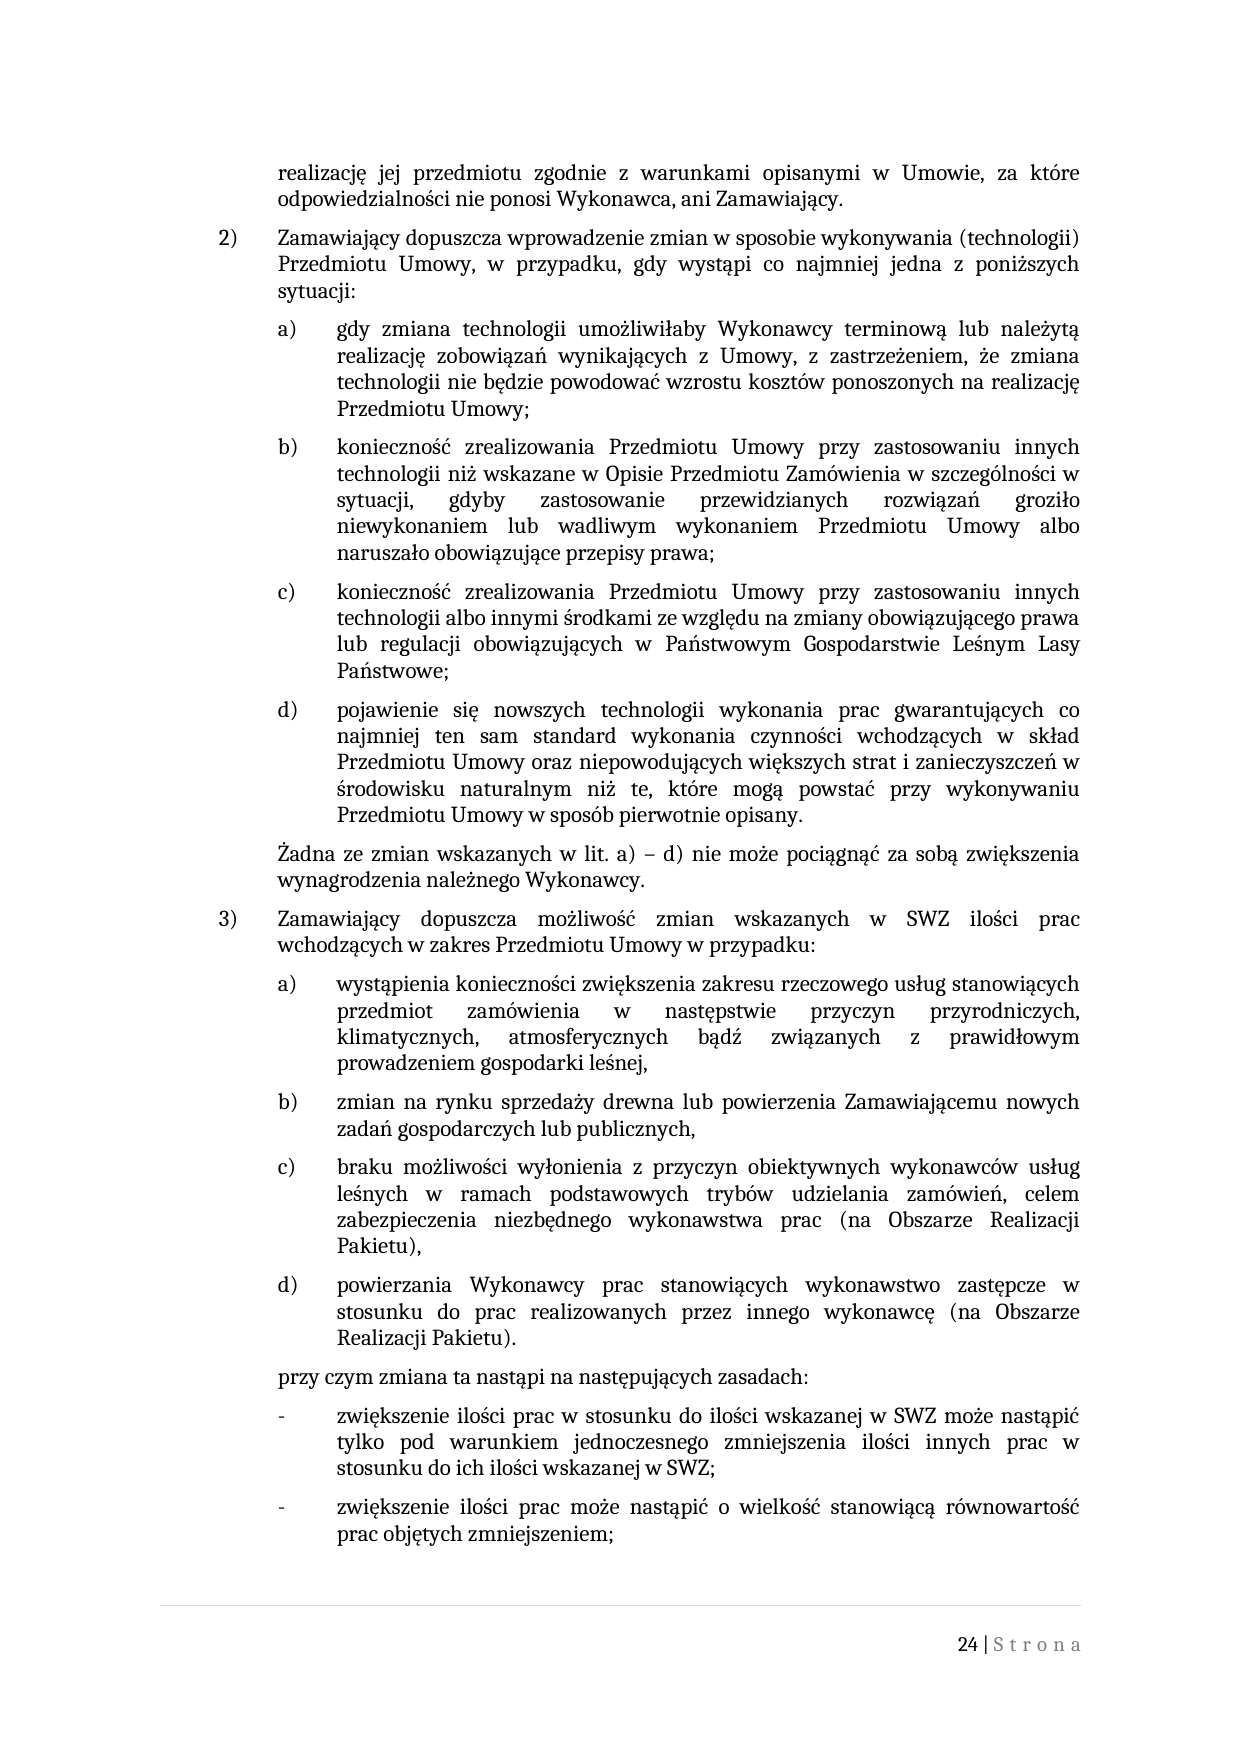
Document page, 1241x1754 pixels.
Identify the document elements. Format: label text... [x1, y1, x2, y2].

text - zwiększenie ilości prac może nastąpić o wielkość stanowiącą równowartość prac objętych zmniejszeniem; [278, 1494, 1081, 1547]
list Zamawiający dopuszcza możliwość zmian wskazanych w SWZ ilości prac wchodzących w zakres Przedmiotu Umowy w przypadku: [218, 906, 1081, 958]
list konieczność zrealizowania Przedmiotu Umowy przy zastosowaniu innych technologii niż wskazane w Opisie Przedmiotu Zamówienia w szczególności w sytuacji, gdyby zastosowanie przewidzianych rozwiązań groziło niewykonaniem lub wadliwym wykonaniem Przedmiotu Umowy albo naruszało obowiązujące przepisy prawa; [278, 434, 1081, 566]
list gdy zmiana technologii umożliwiłaby Wykonawcy terminową lub należytą realizację zobowiązań wynikających z Umowy, z zastrzeżeniem, że zmiana technologii nie będzie powodować wzrostu kosztów ponoszonych na realizację Przedmiotu Umowy; [278, 316, 1081, 422]
text Żadna ze zmian wskazanych w lit. a) – d) nie może pociągnąć za sobą zwiększenia wynagrodzenia należnego Wykonawcy. [278, 841, 1081, 893]
list pojawienie się nowszych technologii wykonania prac gwarantujących co najmniej ten sam standard wykonania czynności wchodzących w skład Przedmiotu Umowy oraz niepowodujących większych strat i zanieczyszczeń w środowisku naturalnym niż te, które mogą powstać przy wykonywaniu Przedmiotu Umowy w sposób pierwotnie opisany. [278, 696, 1081, 828]
text d) powierzania Wykonawcy prac stanowiących wykonawstwo zastępcze w stosunku do prac realizowanych przez innego wykonawcę (na Obszarze Realizacji Pakietu). [278, 1272, 1081, 1351]
text b) zmian na rynku sprzedaży drewna lub powierzenia Zamawiającemu nowych zadań gospodarczych lub publicznych, [278, 1089, 1081, 1142]
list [218, 159, 1081, 212]
list Zamawiający dopuszcza wprowadzenie zmian w sposobie wykonywania (technologii) Przedmiotu Umowy, w przypadku, gdy wystąpi co najmniej jedna z poniższych sytuacji: [218, 225, 1081, 304]
list konieczność zrealizowania Przedmiotu Umowy przy zastosowaniu innych technologii albo innymi środkami ze względu na zmiany obowiązującego prawa lub regulacji obowiązujących w Państwowym Gospodarstwie Leśnym Lasy Państwowe; [278, 578, 1081, 684]
text a) wystąpienia konieczności zwiększenia zakresu rzeczowego usług stanowiących przedmiot zamówienia w następstwie przyczyn przyrodniczych, klimatycznych, atmosferycznych bądź związanych z prawidłowym prowadzeniem gospodarki leśnej, [278, 971, 1081, 1076]
text - zwiększenie ilości prac w stosunku do ilości wskazanej w SWZ może nastąpić tylko pod warunkiem jednoczesnego zmniejszenia ilości innych prac w stosunku do ich ilości wskazanej w SWZ; [278, 1402, 1081, 1482]
text c) braku możliwości wyłonienia z przyczyn obiektywnych wykonawców usług leśnych w ramach podstawowych trybów udzielania zamówień, celem zabezpieczenia niezbędnego wykonawstwa prac (na Obszarze Realizacji Pakietu), [278, 1154, 1081, 1259]
text przy czym zmiana ta nastąpi na następujących zasadach: [278, 1364, 1081, 1390]
